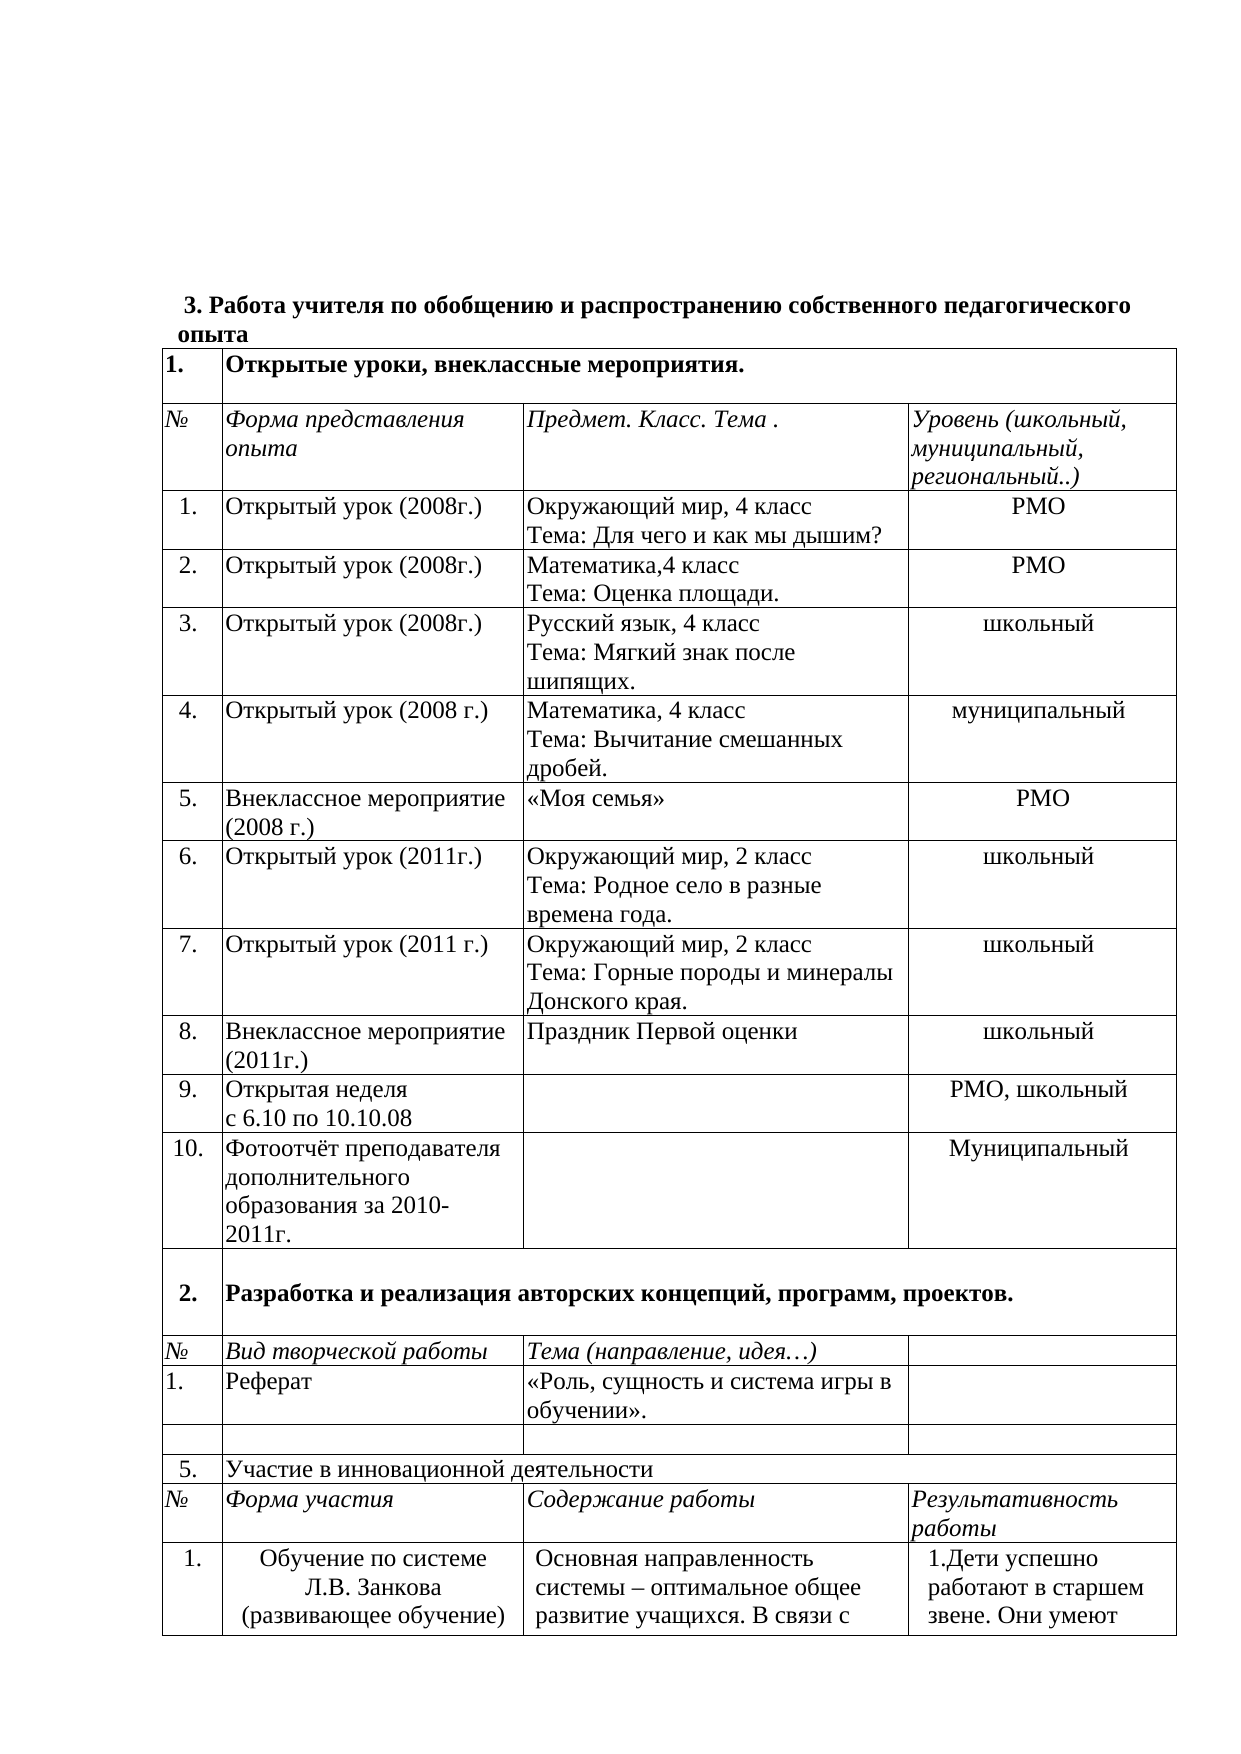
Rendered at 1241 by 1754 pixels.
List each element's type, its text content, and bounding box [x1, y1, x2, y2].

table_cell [524, 1543, 908, 1635]
table_cell 6. [163, 841, 222, 928]
table_cell Реферат [223, 1366, 523, 1424]
table_cell № [163, 404, 222, 490]
table_cell Открытый урок (2011г.) [223, 841, 523, 928]
table_cell муниципальный [909, 696, 1176, 782]
table_cell 9. [163, 1075, 222, 1132]
table_cell Фотоотчёт преподавателя дополнительного образования за 2010-2011г. [223, 1133, 523, 1248]
table_cell 3. [163, 608, 222, 694]
table_cell Русский язык, 4 класс Тема: Мягкий знак после шипящих. [524, 608, 908, 694]
table_cell 5. [163, 783, 222, 840]
table_header 1. [163, 349, 222, 403]
table_cell Окружающий мир, 4 класс Тема: Для чего и как мы дышим? [524, 491, 908, 549]
table_cell Открытая неделя с 6.10 по 10.10.08 [223, 1075, 523, 1132]
table_header Открытые уроки, внеклассные мероприятия. [223, 349, 1176, 403]
table_cell 2. [163, 550, 222, 607]
table_cell Внеклассное мероприятие (2011г.) [223, 1016, 523, 1073]
table_cell 5. [163, 1455, 222, 1483]
table_cell Результативность работы [909, 1484, 1176, 1542]
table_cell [223, 1543, 523, 1635]
table_cell № [163, 1484, 222, 1542]
table_cell [909, 1366, 1176, 1424]
table_cell школьный [909, 929, 1176, 1015]
table_cell [909, 1336, 1176, 1365]
table_cell РМО [909, 550, 1176, 607]
table_cell школьный [909, 1016, 1176, 1073]
table_cell «Моя семья» [524, 783, 908, 840]
table_cell 10. [163, 1133, 222, 1248]
table_cell 8. [163, 1016, 222, 1073]
table_cell 2. [163, 1249, 222, 1335]
table_cell школьный [909, 608, 1176, 694]
table_cell Тема (направление, идея…) [524, 1336, 908, 1365]
table_cell [223, 1425, 523, 1453]
text 3. Работа учителя по обобщению и распространению собственного педагогического опыта [177, 291, 1152, 348]
table_cell [524, 1133, 908, 1248]
table_cell [163, 1425, 222, 1453]
table_cell РМО [909, 491, 1176, 549]
table_cell Уровень (школьный, муниципальный, региональный..) [909, 404, 1176, 490]
table_cell Внеклассное мероприятие (2008 г.) [223, 783, 523, 840]
table_cell Математика, 4 класс Тема: Вычитание смешанных дробей. [524, 696, 908, 782]
table_cell РМО [909, 783, 1176, 840]
table_cell школьный [909, 841, 1176, 928]
table_cell Форма участия [223, 1484, 523, 1542]
table_cell Окружающий мир, 2 класс Тема: Родное село в разные времена года. [524, 841, 908, 928]
table_cell 1. [163, 1543, 222, 1635]
table_cell [524, 1075, 908, 1132]
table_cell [909, 1543, 1176, 1635]
table_cell Вид творческой работы [223, 1336, 523, 1365]
table_cell Праздник Первой оценки [524, 1016, 908, 1073]
table_cell 1. [163, 491, 222, 549]
table_cell Открытый урок (2008г.) [223, 550, 523, 607]
table_cell Участие в инновационной деятельности [223, 1455, 1176, 1483]
table_cell «Роль, сущность и система игры в обучении». [524, 1366, 908, 1424]
table_cell [524, 1425, 908, 1453]
table_cell № [163, 1336, 222, 1365]
table_cell [909, 1425, 1176, 1453]
table_cell Открытый урок (2008г.) [223, 491, 523, 549]
table_cell Содержание работы [524, 1484, 908, 1542]
table_cell Открытый урок (2011 г.) [223, 929, 523, 1015]
table_cell 1. [163, 1366, 222, 1424]
table_cell Разработка и реализация авторских концепций, программ, проектов. [223, 1249, 1176, 1335]
table_cell РМО, школьный [909, 1075, 1176, 1132]
table_cell Муниципальный [909, 1133, 1176, 1248]
table_cell Математика,4 класс Тема: Оценка площади. [524, 550, 908, 607]
table_cell 7. [163, 929, 222, 1015]
table_cell Открытый урок (2008 г.) [223, 696, 523, 782]
table_cell 4. [163, 696, 222, 782]
table_cell Форма представления опыта [223, 404, 523, 490]
table_cell Предмет. Класс. Тема . [524, 404, 908, 490]
table_cell Открытый урок (2008г.) [223, 608, 523, 694]
table_cell Окружающий мир, 2 класс Тема: Горные породы и минералы Донского края. [524, 929, 908, 1015]
